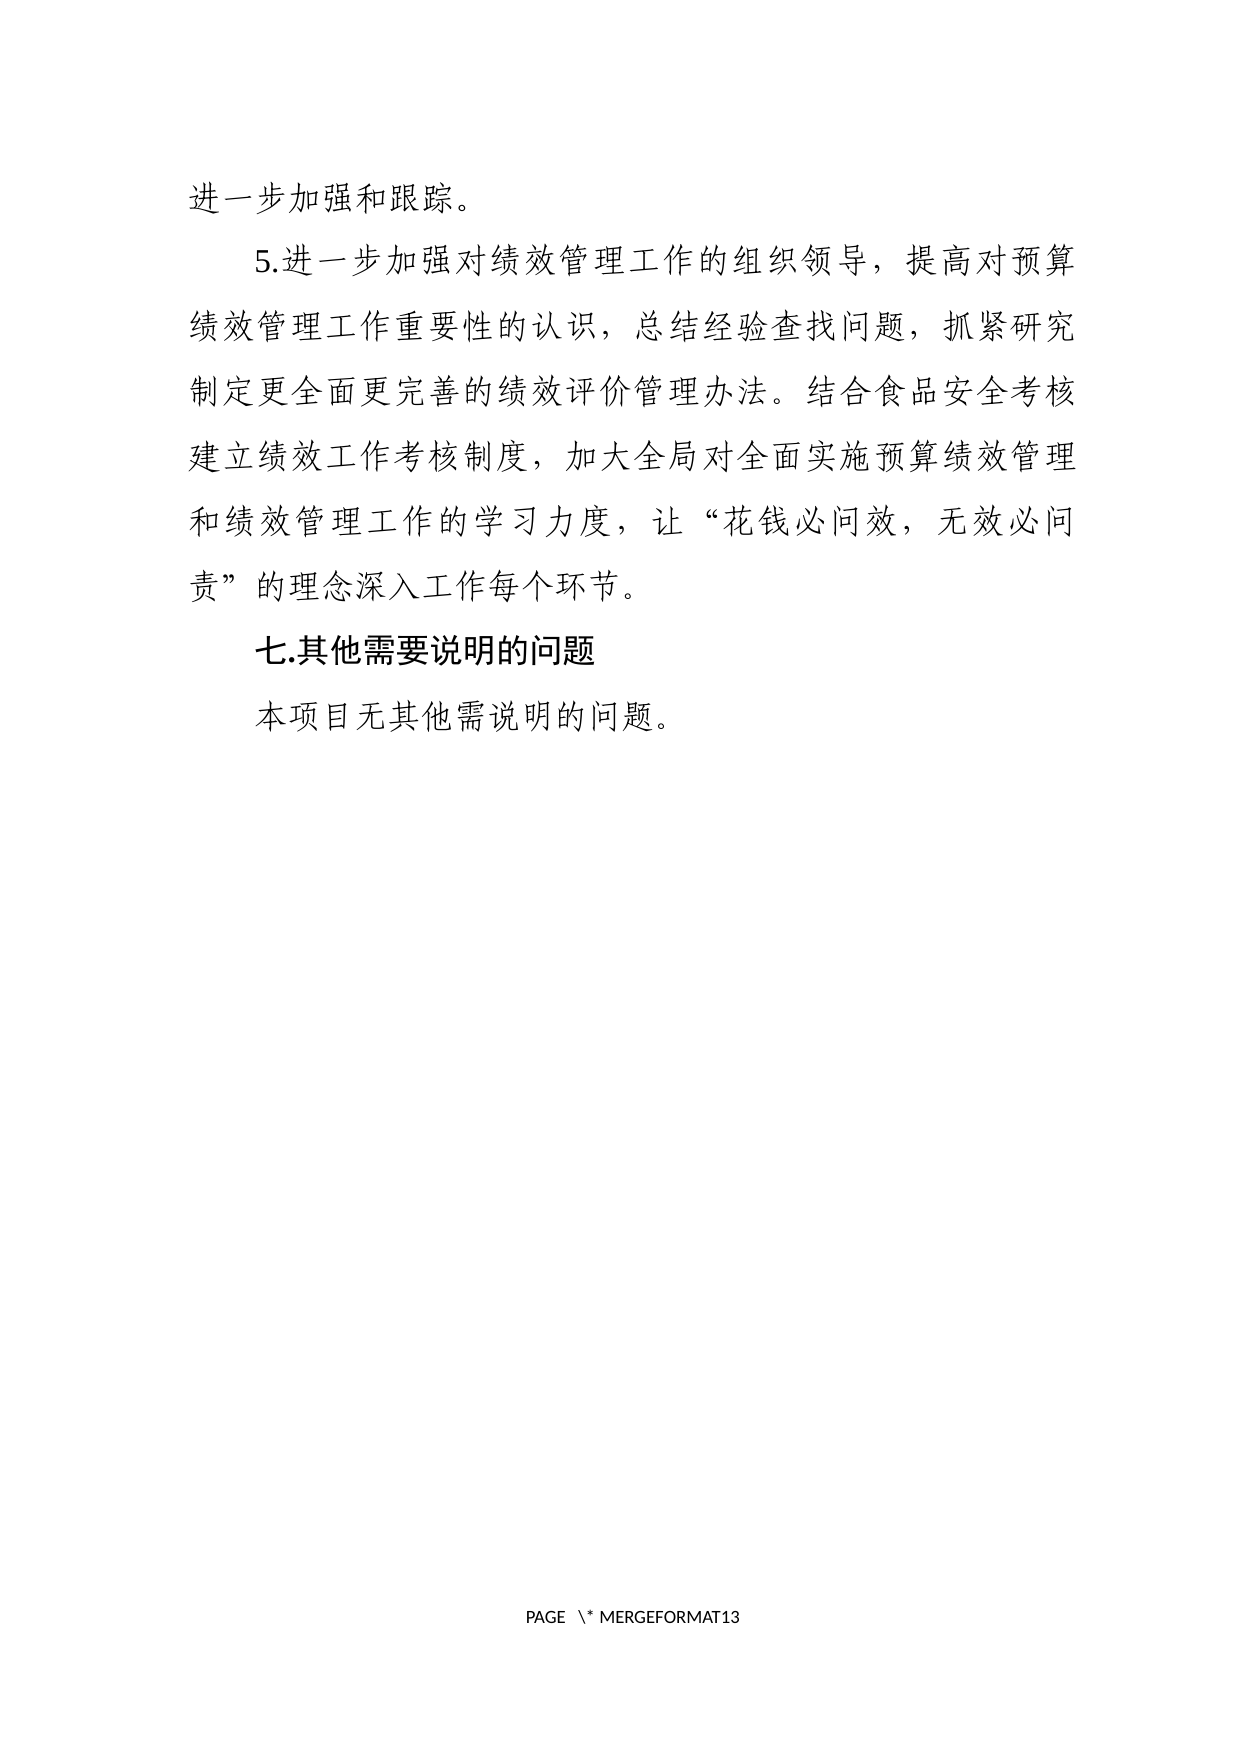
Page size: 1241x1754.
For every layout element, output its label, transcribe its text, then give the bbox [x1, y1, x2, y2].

text 本项目无其他需说明的问题。 [187, 682, 1078, 747]
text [187, 162, 1078, 227]
text 七.其他需要说明的问题 [187, 617, 1078, 682]
text 5.进一步加强对绩效管理工作的组织领导，提高对预算绩效管理工作重要性的认识，总结经验查找问题，抓紧研究制定更全面更完善的绩效评价管理办法。结合食品安全考核建立绩效工作考核制度，加大全局对全面实施预算绩效管理和绩效管理工作的学习力度，让“花钱必问效，无效必问责”的理念深入工作每个环节。 [187, 227, 1078, 617]
